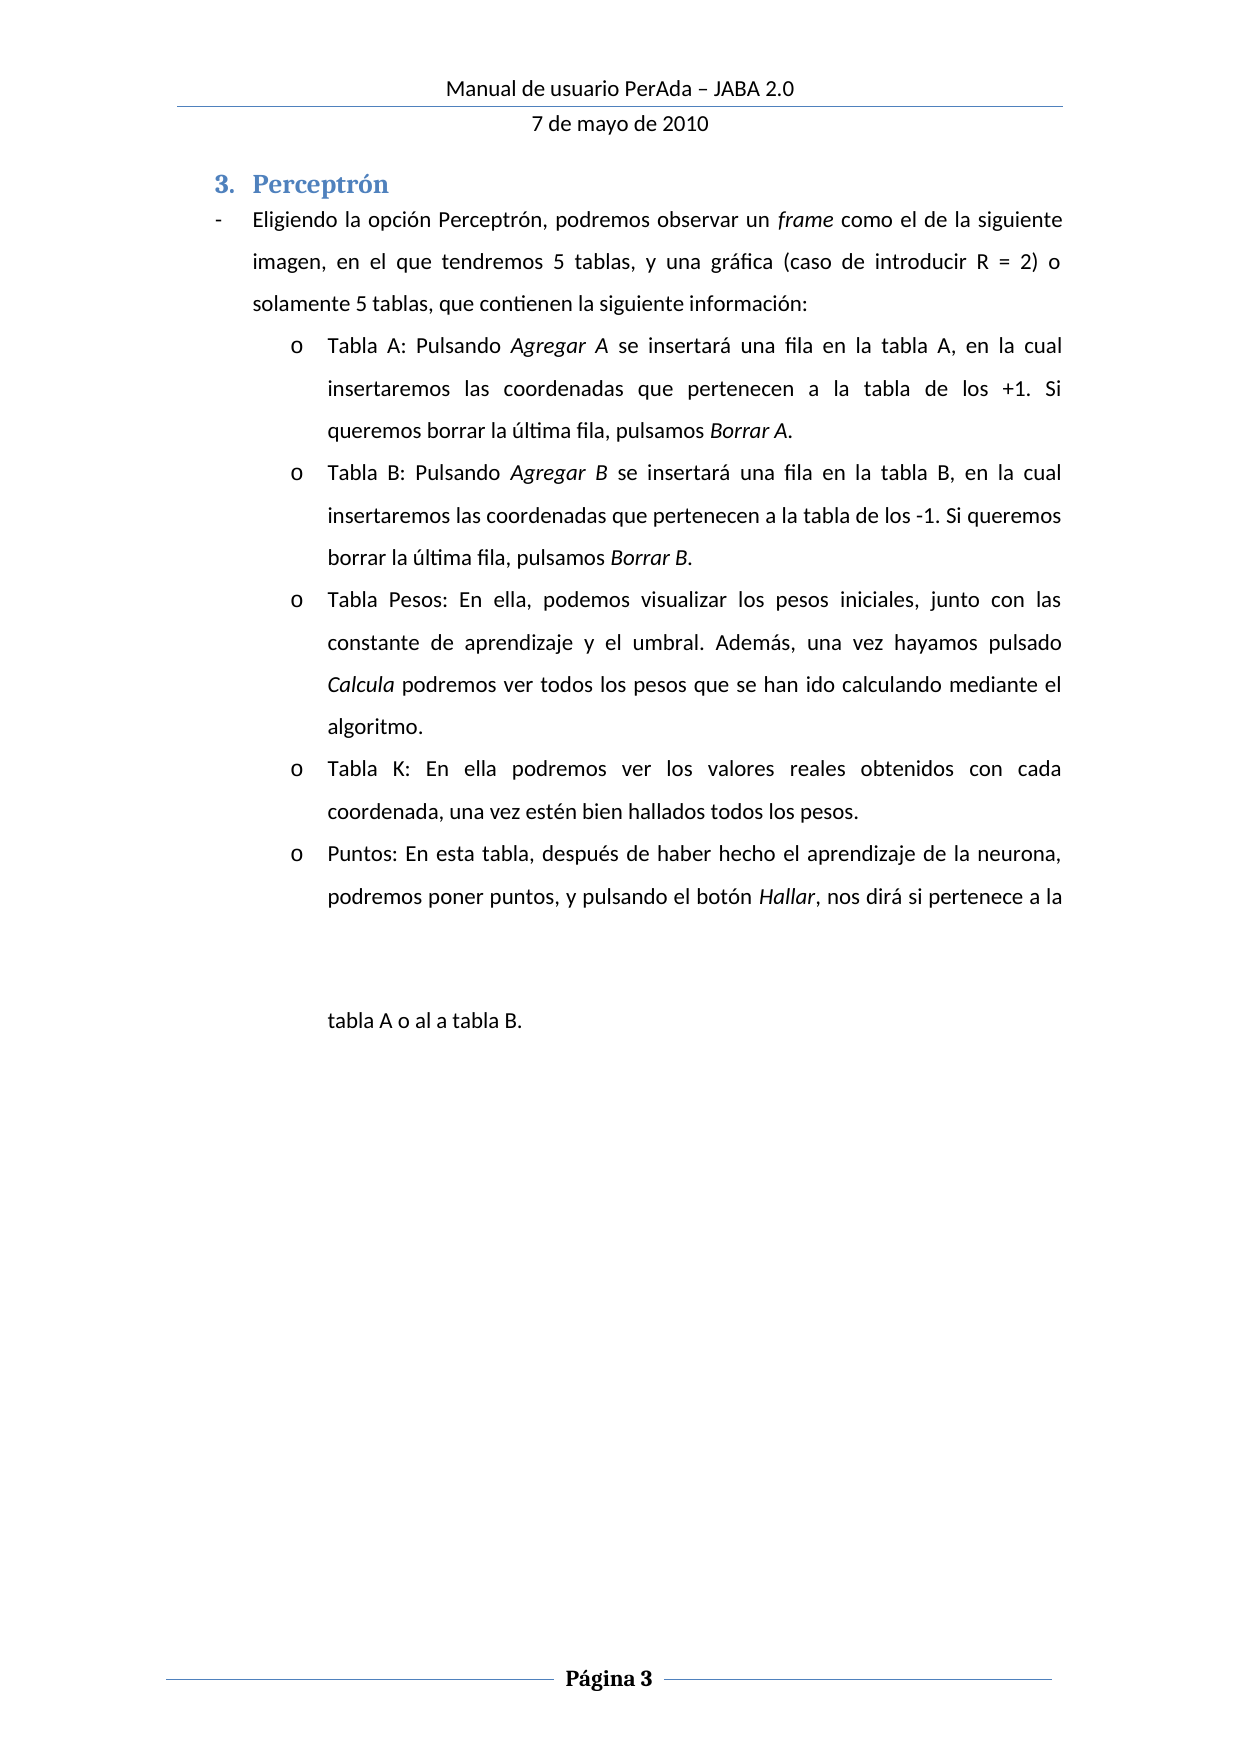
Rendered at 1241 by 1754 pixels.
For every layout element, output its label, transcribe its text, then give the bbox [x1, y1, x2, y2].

list Eligiendo la opción Perceptrón, podremos observar un frame como el de la siguiente imagen, en el que tendremos 5 tablas, y una gráfica (caso de introducir R = 2) o solamente 5 tablas, que contienen la siguiente información: [215, 205, 1063, 317]
list Tabla A: Pulsando Agregar A se insertará una fila en la tabla A, en la cual insertaremos las coordenadas que pertenecen a la tabla de los +1. Si queremos borrar la última fila, pulsamos Borrar A. [290, 331, 1063, 444]
list Puntos: En esta tabla, después de haber hecho el aprendizaje de la neurona, podremos poner puntos, y pulsando el botón Hallar, nos dirá si pertenece a la tabla A o al a tabla B. [290, 839, 1063, 1048]
list Tabla Pesos: En ella, podemos visualizar los pesos iniciales, junto con las constante de aprendizaje y el umbral. Además, una vez hayamos pulsado Calcula podremos ver todos los pesos que se han ido calculando mediante el algoritmo. [290, 585, 1063, 740]
list Tabla K: En ella podremos ver los valores reales obtenidos con cada coordenada, una vez estén bien hallados todos los pesos. [290, 754, 1063, 825]
subtitle Perceptrón [215, 169, 1063, 200]
list Tabla B: Pulsando Agregar B se insertará una fila en la tabla B, en la cual insertaremos las coordenadas que pertenecen a la tabla de los -1. Si queremos borrar la última fila, pulsamos Borrar B. [290, 458, 1063, 571]
